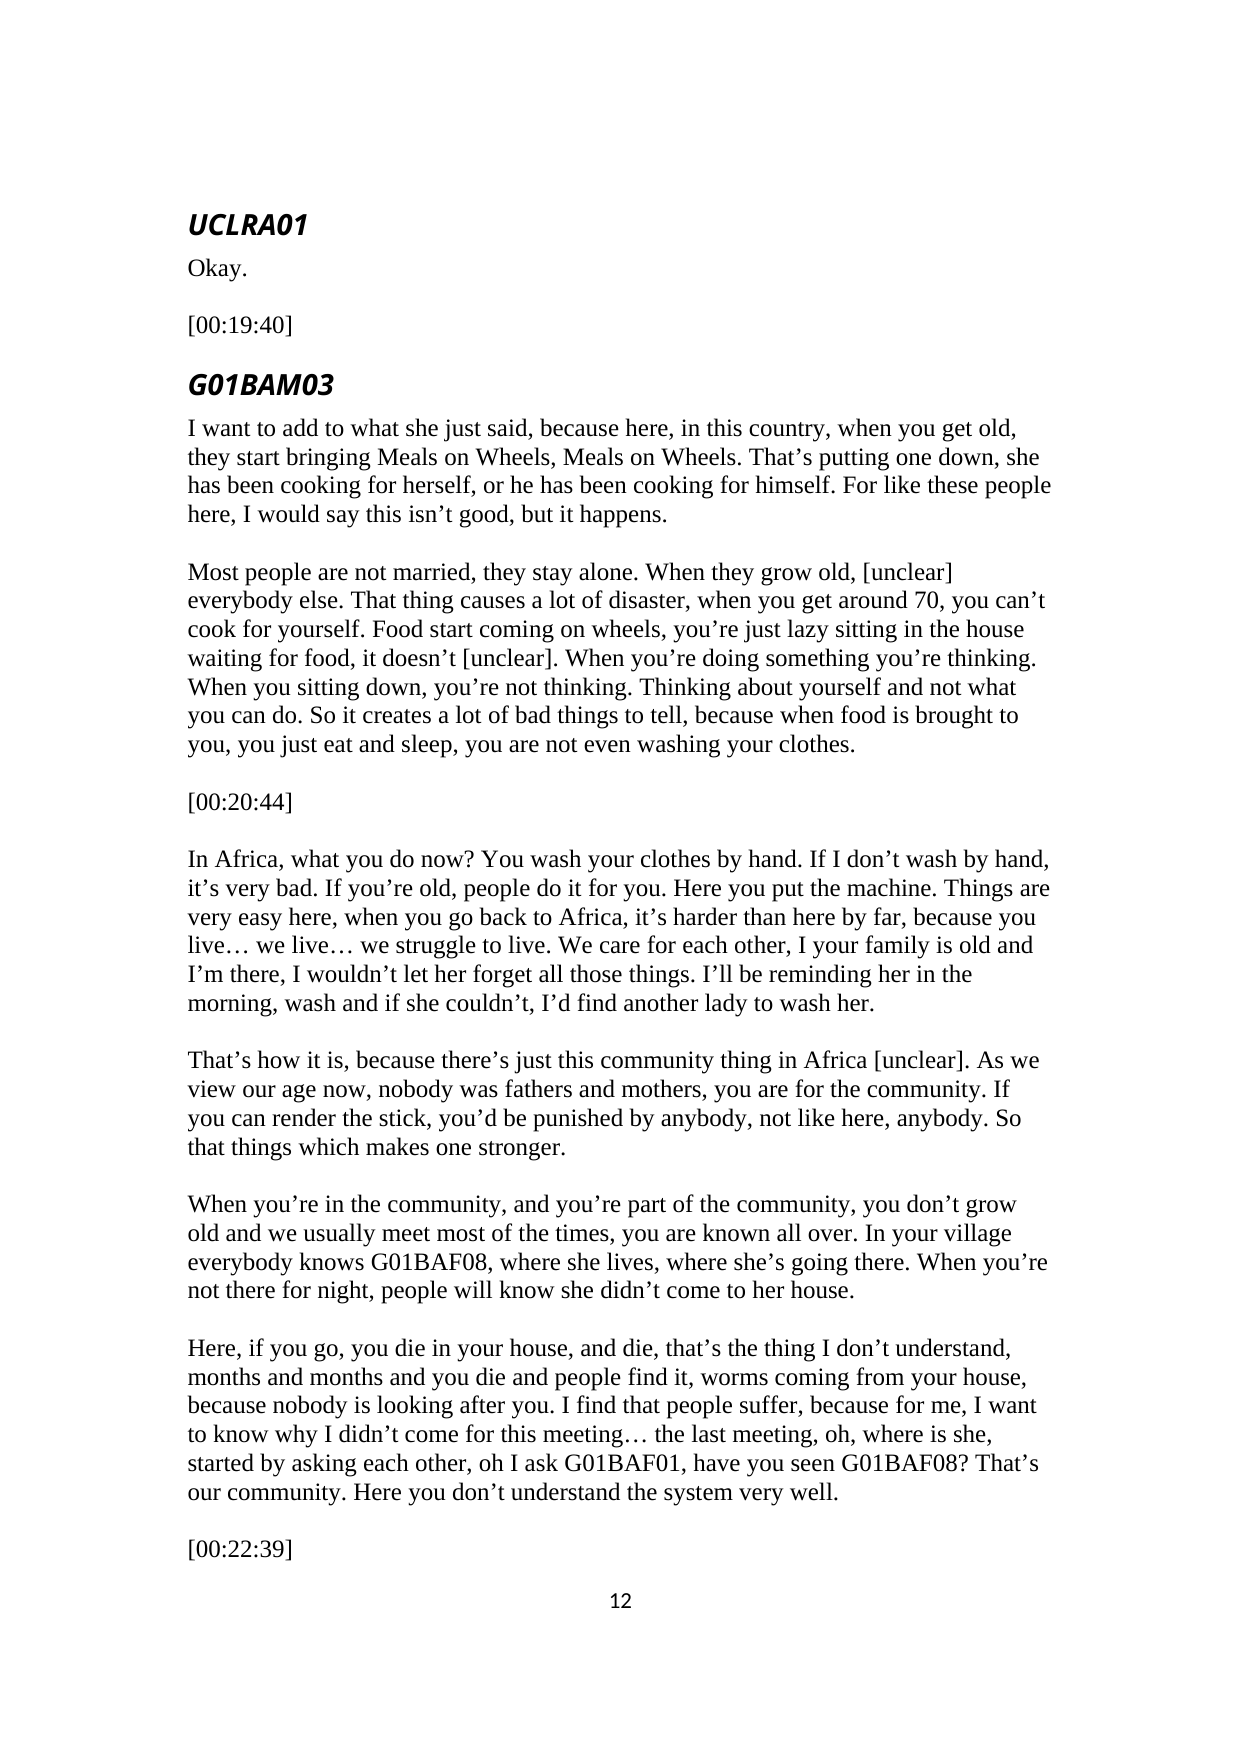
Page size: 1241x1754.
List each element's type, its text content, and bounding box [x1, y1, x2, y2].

text [00:20:44] [187, 787, 1053, 816]
text When you’re in the community, and you’re part of the community, you don’t grow old and we usually meet most of the times, you are known all over. In your village everybody knows G01BAF08, where she lives, where she’s going there. When you’re not there for night, people will know she didn’t come to her house. [187, 1189, 1053, 1304]
text Most people are not married, they stay alone. When they grow old, [unclear] everybody else. That thing causes a lot of disaster, when you get around 70, you can’t cook for yourself. Food start coming on wheels, you’re just lazy sitting in the house waiting for food, it doesn’t [unclear]. When you’re doing something you’re thinking. When you sitting down, you’re not thinking. Thinking about yourself and not what you can do. So it creates a lot of bad things to tell, because when food is brought to you, you just eat and sleep, you are not even washing your clothes. [187, 557, 1053, 758]
text Okay. [187, 253, 1053, 282]
text [00:19:40] [187, 310, 1053, 339]
text In Africa, what you do now? You wash your clothes by hand. If I don’t wash by hand, it’s very bad. If you’re old, people do it for you. Here you put the machine. Things are very easy here, when you go back to Africa, it’s harder than here by far, because you live… we live… we struggle to live. We care for each other, I your family is old and I’m there, I wouldn’t let her forget all those things. I’ll be reminding her in the morning, wash and if she couldn’t, I’d find another lady to wash her. [187, 844, 1053, 1017]
subtitle G01BAM03 [187, 364, 1053, 404]
text That’s how it is, because there’s just this community thing in Africa [unclear]. As we view our age now, nobody was fathers and mothers, you are for the community. If you can render the stick, you’d be punished by anybody, not like here, anybody. So that things which makes one stronger. [187, 1046, 1053, 1161]
subtitle UCLRA01 [187, 204, 1053, 243]
text [00:22:39] [187, 1534, 1053, 1563]
text I want to add to what she just said, because here, in this country, when you get old, they start bringing Meals on Wheels, Meals on Wheels. That’s putting one down, she has been cooking for herself, or he has been cooking for himself. For like these people here, I would say this isn’t good, but it happens. [187, 413, 1053, 528]
text Here, if you go, you die in your house, and die, that’s the thing I don’t understand, months and months and you die and people find it, worms coming from your house, because nobody is looking after you. I find that people suffer, because for me, I want to know why I didn’t come for this meeting… the last meeting, oh, where is she, started by asking each other, oh I ask G01BAF01, have you seen G01BAF08? That’s our community. Here you don’t understand the system very well. [187, 1333, 1053, 1506]
